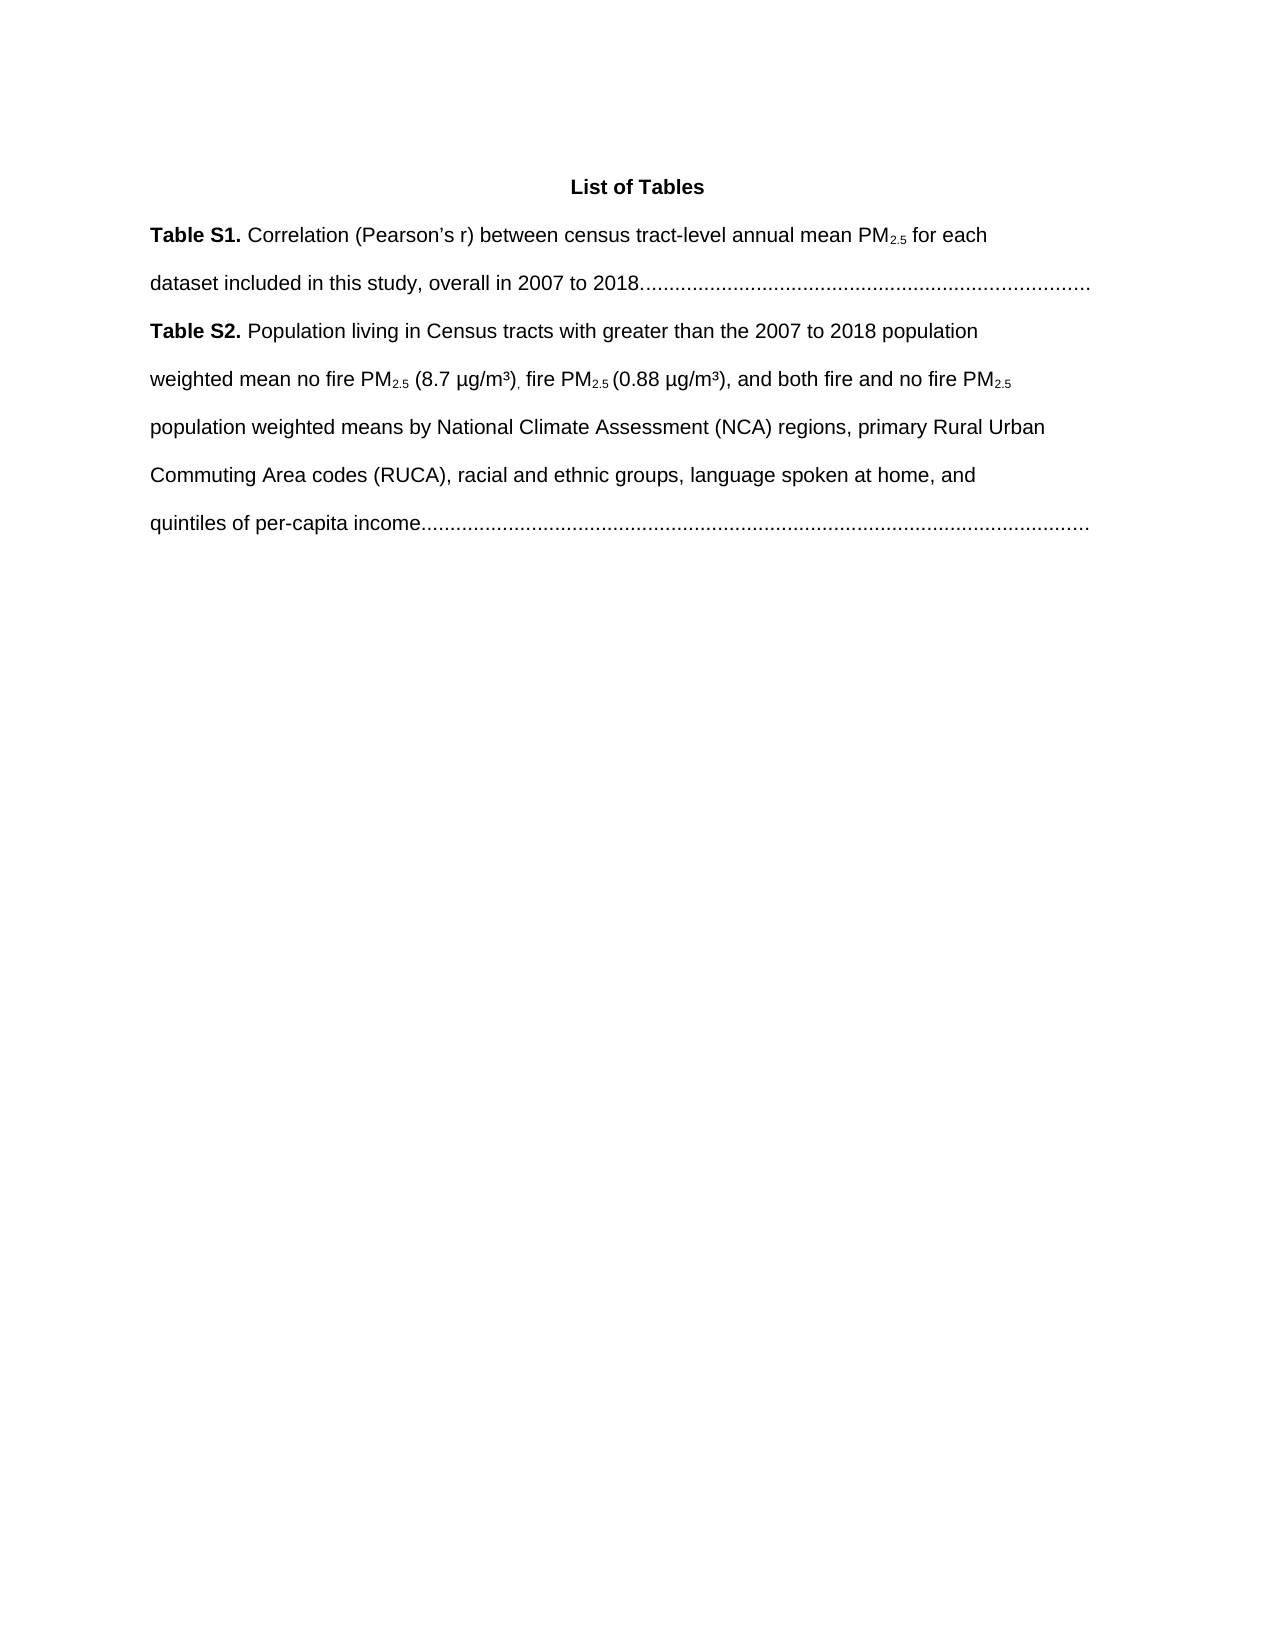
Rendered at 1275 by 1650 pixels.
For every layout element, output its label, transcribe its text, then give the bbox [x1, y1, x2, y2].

text Table S1. Correlation (Pearson’s r) between census tract-level annual mean PM2.5 for each dataset included in this study, overall in 2007 to 2018. 10 [150, 223, 1050, 295]
subtitle List of Tables [150, 175, 1125, 199]
text Table S2. Population living in Census tracts with greater than the 2007 to 2018 population weighted mean no fire PM2.5 (8.7 µg/m³), fire PM2.5 (0.88 µg/m³), and both fire and no fire PM2.5 population weighted means by National Climate Assessment (NCA) regions, primary Rural Urban Commuting Area codes (RUCA), racial and ethnic groups, language spoken at home, and quintiles of per-capita income. 11 [150, 319, 1050, 534]
